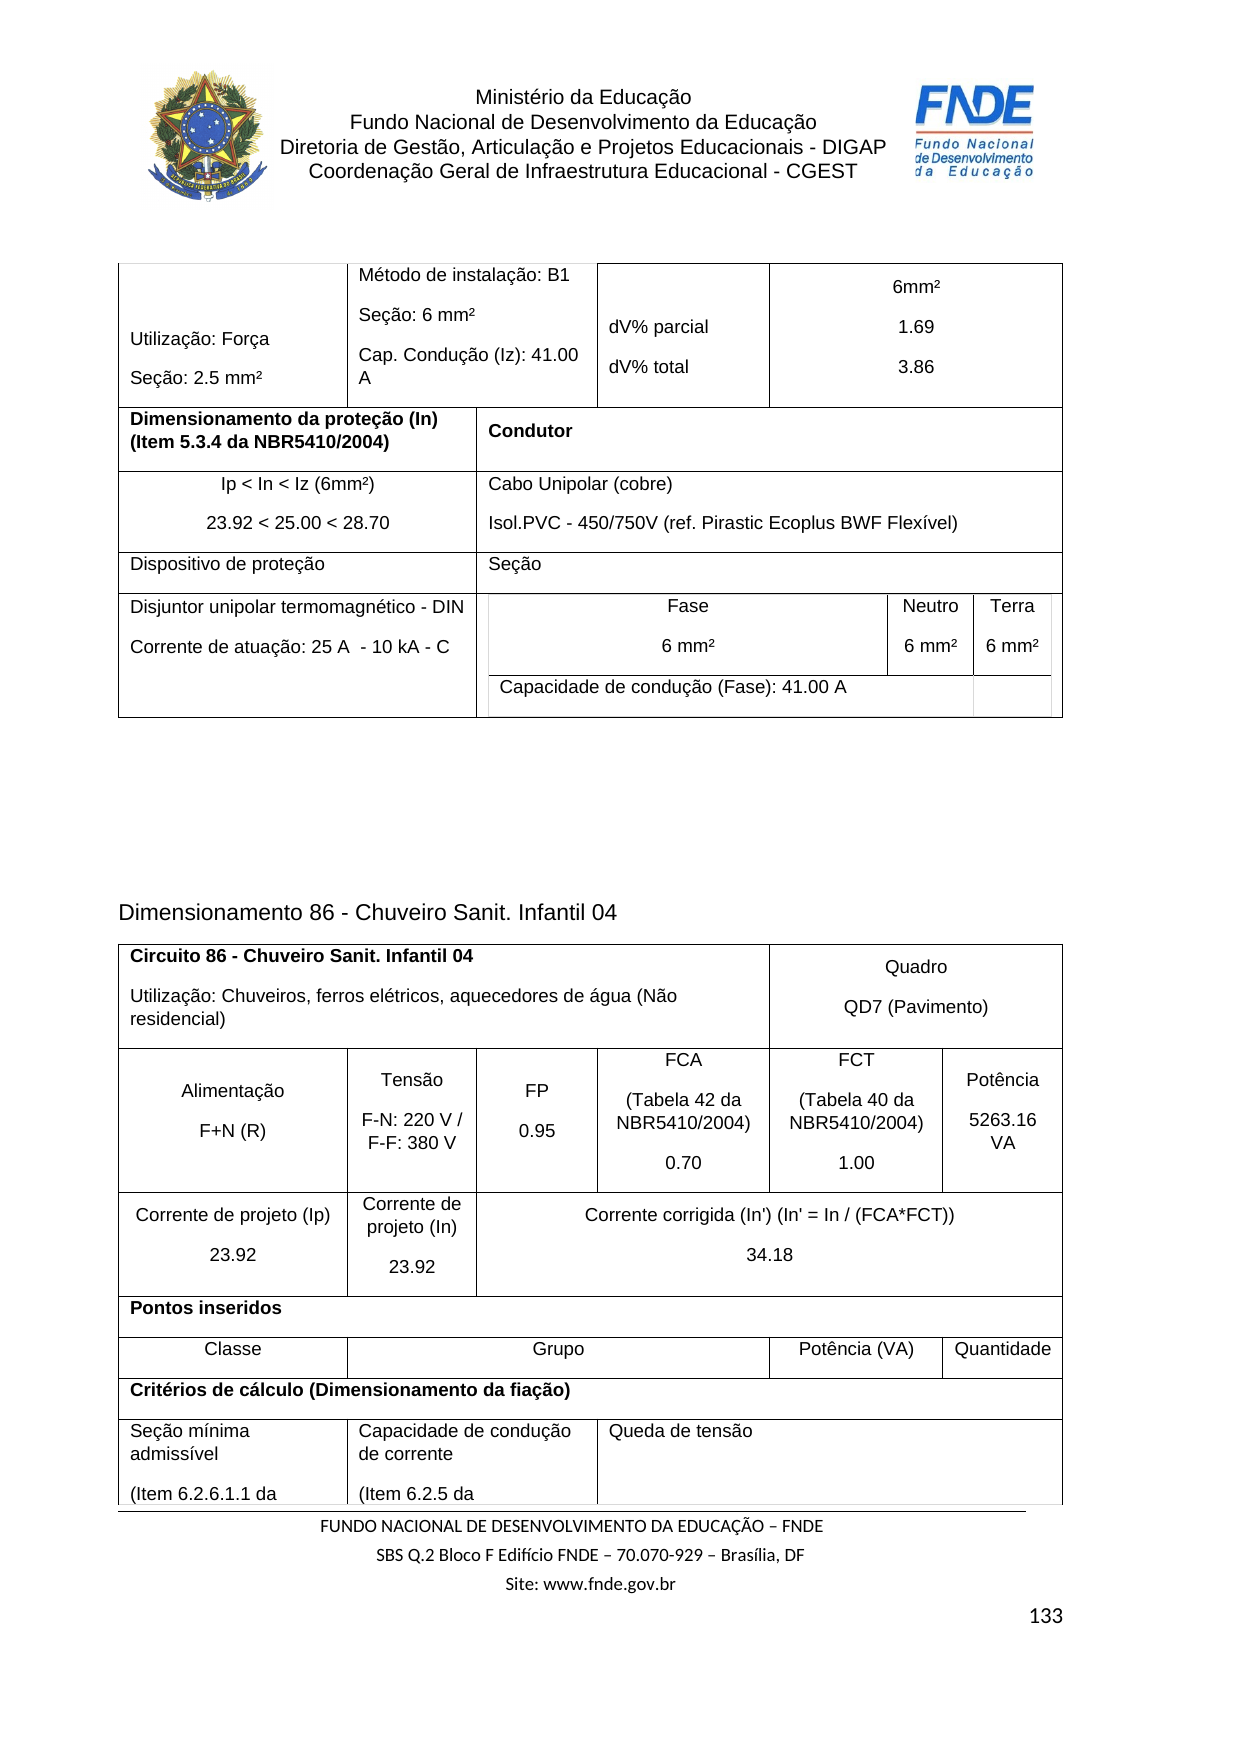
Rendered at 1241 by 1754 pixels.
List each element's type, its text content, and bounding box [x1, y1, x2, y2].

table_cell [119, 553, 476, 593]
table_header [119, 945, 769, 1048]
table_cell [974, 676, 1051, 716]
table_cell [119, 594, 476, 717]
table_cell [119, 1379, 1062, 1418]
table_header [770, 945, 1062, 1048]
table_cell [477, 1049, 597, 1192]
text Dimensionamento 86 - Chuveiro Sanit. Infantil 04 [118, 898, 1063, 925]
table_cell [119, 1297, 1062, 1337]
picture [915, 78, 1034, 183]
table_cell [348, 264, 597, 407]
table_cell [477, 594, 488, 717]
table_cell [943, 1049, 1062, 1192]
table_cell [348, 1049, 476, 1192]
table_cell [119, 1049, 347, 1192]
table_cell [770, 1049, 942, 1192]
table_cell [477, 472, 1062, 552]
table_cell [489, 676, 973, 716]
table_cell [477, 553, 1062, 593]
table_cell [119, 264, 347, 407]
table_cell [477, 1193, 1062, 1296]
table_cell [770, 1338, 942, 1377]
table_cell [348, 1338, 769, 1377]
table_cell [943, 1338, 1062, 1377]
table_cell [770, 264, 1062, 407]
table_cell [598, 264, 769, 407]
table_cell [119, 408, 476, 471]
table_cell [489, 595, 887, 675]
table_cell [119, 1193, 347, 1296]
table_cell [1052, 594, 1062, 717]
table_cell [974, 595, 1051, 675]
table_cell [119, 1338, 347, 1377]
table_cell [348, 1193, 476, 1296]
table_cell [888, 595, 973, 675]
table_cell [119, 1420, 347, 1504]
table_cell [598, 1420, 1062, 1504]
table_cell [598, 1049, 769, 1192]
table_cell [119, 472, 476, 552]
picture [139, 63, 274, 210]
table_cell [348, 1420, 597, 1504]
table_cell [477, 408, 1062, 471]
